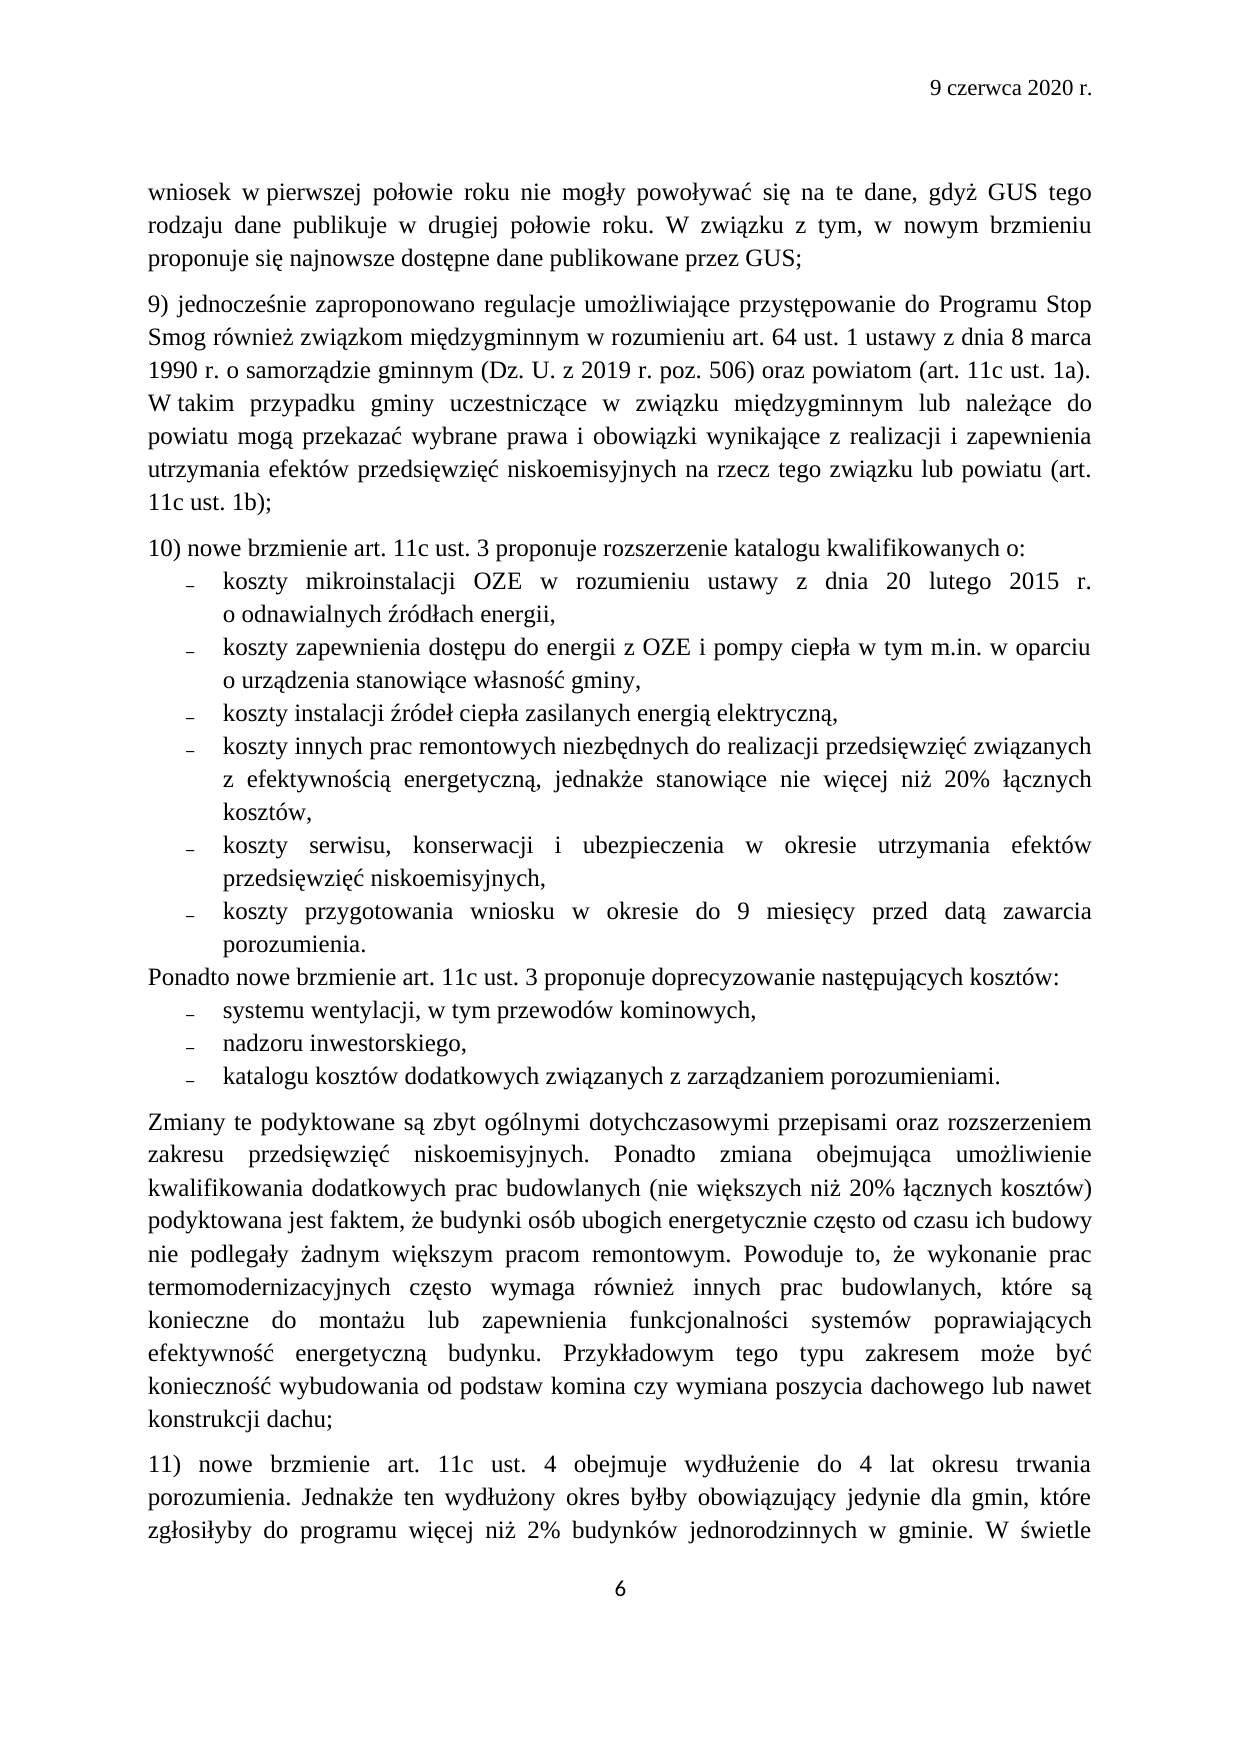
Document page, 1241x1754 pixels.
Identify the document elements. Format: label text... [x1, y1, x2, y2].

text 9) jednocześnie zaproponowano regulacje umożliwiające przystępowanie do Programu Stop Smog również związkom międzygminnym w rozumieniu art. 64 ust. 1 ustawy z dnia 8 marca 1990 r. o samorządzie gminnym (Dz. U. z 2019 r. poz. 506) oraz powiatom (art. 11c ust. 1a). W takim przypadku gminy uczestniczące w związku międzygminnym lub należące do powiatu mogą przekazać wybrane prawa i obowiązki wynikające z realizacji i zapewnienia utrzymania efektów przedsięwzięć niskoemisyjnych na rzecz tego związku lub powiatu (art. 11c ust. 1b); [148, 289, 1093, 516]
list systemu wentylacji, w tym przewodów kominowych, [185, 995, 1093, 1024]
list nadzoru inwestorskiego, [185, 1028, 1093, 1057]
text 10) nowe brzmienie art. 11c ust. 3 proponuje rozszerzenie katalogu kwalifikowanych o: [148, 533, 1093, 561]
list katalogu kosztów dodatkowych związanych z zarządzaniem porozumieniami. [185, 1061, 1093, 1090]
text Ponadto nowe brzmienie art. 11c ust. 3 proponuje doprecyzowanie następujących kosztów: [148, 962, 1093, 991]
list koszty zapewnienia dostępu do energii z OZE i pompy ciepła w tym m.in. w oparciu o urządzenia stanowiące własność gminy, [185, 632, 1093, 693]
list koszty instalacji źródeł ciepła zasilanych energią elektryczną, [185, 698, 1093, 727]
list koszty przygotowania wniosku w okresie do 9 miesięcy przed datą zawarcia porozumienia. [185, 896, 1093, 958]
list koszty mikroinstalacji OZE w rozumieniu ustawy z dnia 20 lutego 2015 r. o odnawialnych źródłach energii, [185, 566, 1093, 627]
list koszty innych prac remontowych niezbędnych do realizacji przedsięwzięć związanych z efektywnością energetyczną, jednakże stanowiące nie więcej niż 20% łącznych kosztów, [185, 731, 1093, 826]
list koszty serwisu, konserwacji i ubezpieczenia w okresie utrzymania efektów przedsięwzięć niskoemisyjnych, [185, 830, 1093, 892]
text Zmiany te podyktowane są zbyt ogólnymi dotychczasowymi przepisami oraz rozszerzeniem zakresu przedsięwzięć niskoemisyjnych. Ponadto zmiana obejmująca umożliwienie kwalifikowania dodatkowych prac budowlanych (nie większych niż 20% łącznych kosztów) podyktowana jest faktem, że budynki osób ubogich energetycznie często od czasu ich budowy nie podlegały żadnym większym pracom remontowym. Powoduje to, że wykonanie prac termomodernizacyjnych często wymaga również innych prac budowlanych, które są konieczne do montażu lub zapewnienia funkcjonalności systemów poprawiających efektywność energetyczną budynku. Przykładowym tego typu zakresem może być konieczność wybudowania od podstaw komina czy wymiana poszycia dachowego lub nawet konstrukcji dachu; [148, 1107, 1093, 1432]
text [148, 1449, 1093, 1544]
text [148, 177, 1093, 272]
